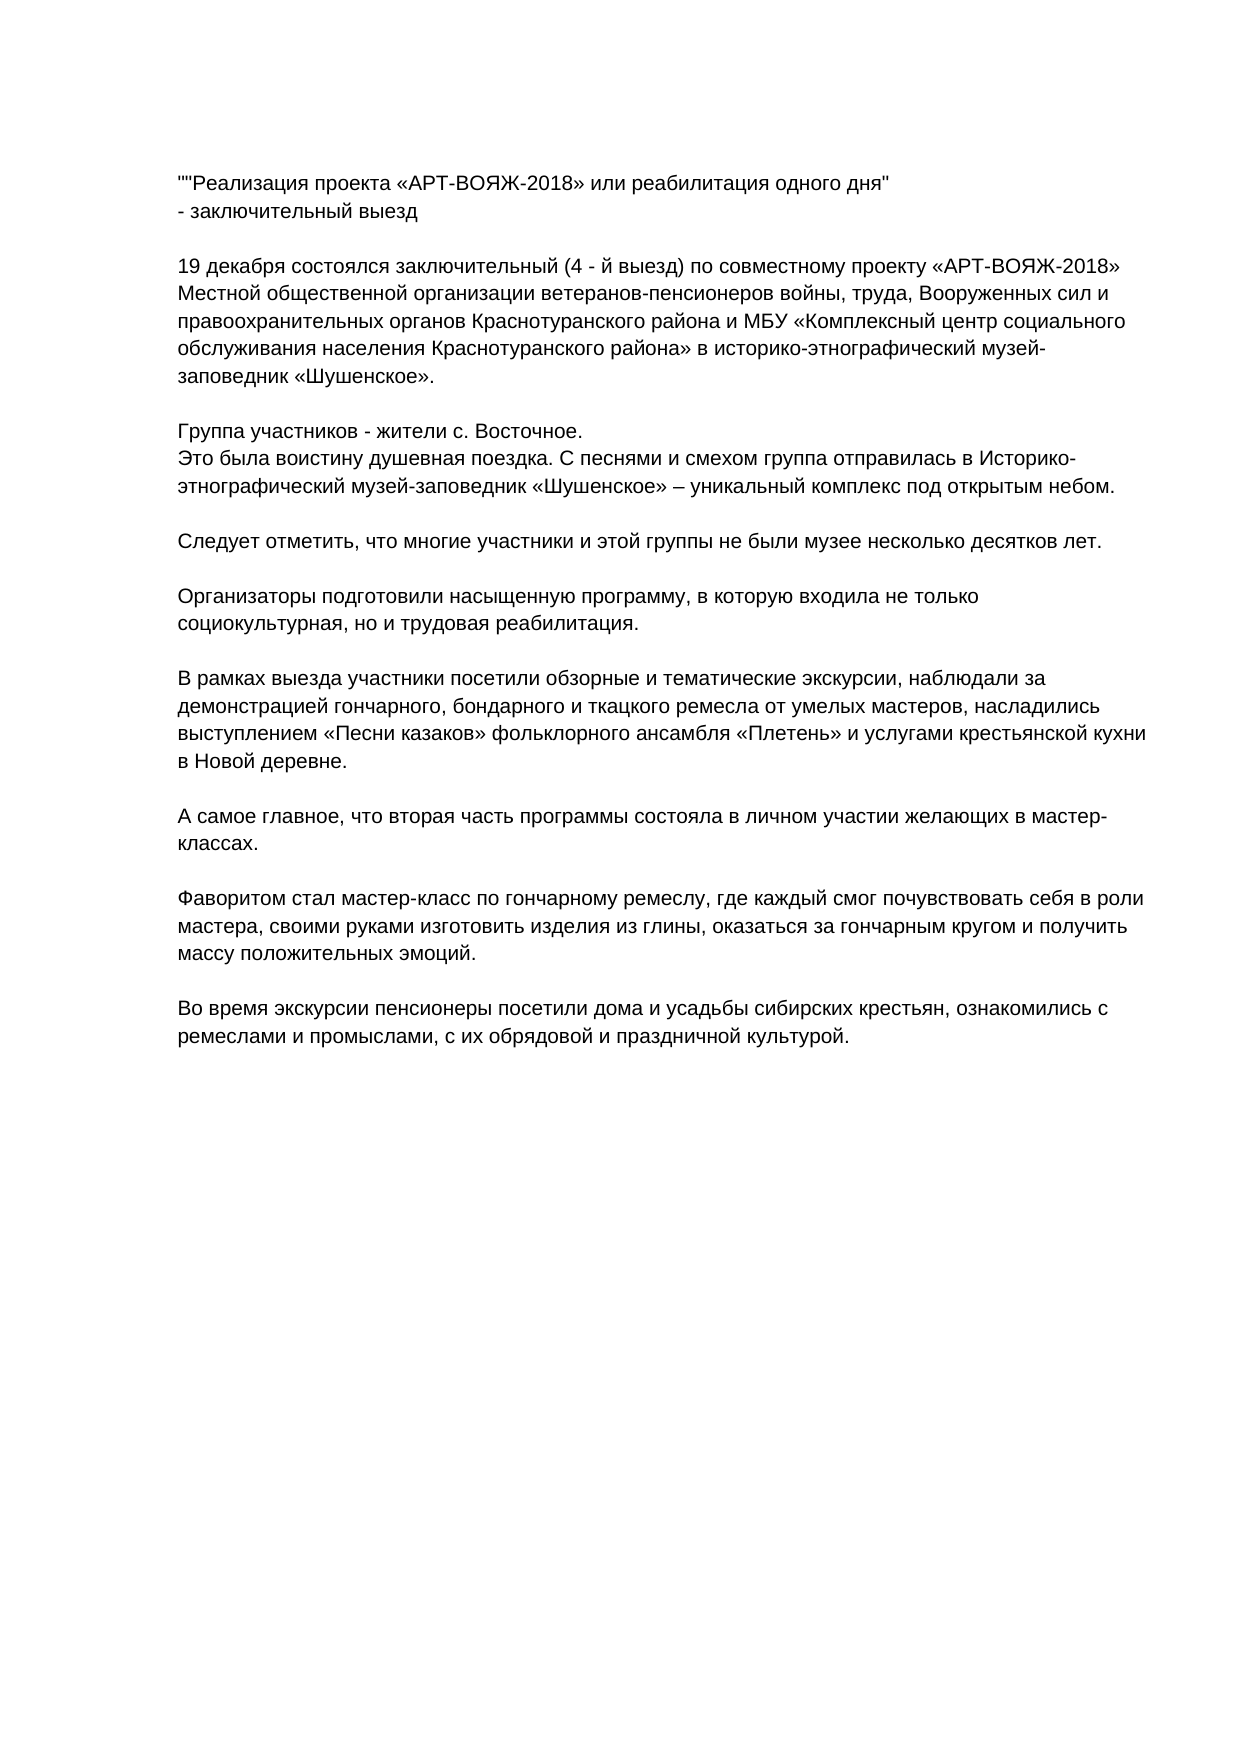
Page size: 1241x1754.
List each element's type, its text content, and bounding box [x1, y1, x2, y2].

text ""Реализация проекта «АРТ-ВОЯЖ-2018» или реабилитация одного дня" - заключительный выезд 19 декабря состоялся заключительный (4 - й выезд) по совместному проекту «АРТ-ВОЯЖ-2018» Местной общественной организации ветеранов-пенсионеров войны, труда, Вооруженных сил и правоохранительных органов Краснотуранского района и МБУ «Комплексный центр социального обслуживания населения Краснотуранского района» в историко-этнографический музей-заповедник «Шушенское». Группа участников - жители с. Восточное. Это была воистину душевная поездка. С песнями и смехом группа отправилась в Историко-этнографический музей-заповедник «Шушенское» – уникальный комплекс под открытым небом. Следует отметить, что многие участники и этой группы не были музее несколько десятков лет. Организаторы подготовили насыщенную программу, в которую входила не только социокультурная, но и трудовая реабилитация. В рамках выезда участники посетили обзорные и тематические экскурсии, наблюдали за демонстрацией гончарного, бондарного и ткацкого ремесла от умелых мастеров, насладились выступлением «Песни казаков» фольклорного ансамбля «Плетень» и услугами крестьянской кухни в Новой деревне. А самое главное, что вторая часть программы состояла в личном участии желающих в мастер-классах. Фаворитом стал мастер-класс по гончарному ремеслу, где каждый смог почувствовать себя в роли мастера, своими руками изготовить изделия из глины, оказаться за гончарным кругом и получить массу положительных эмоций. Во время экскурсии пенсионеры посетили дома и усадьбы сибирских крестьян, ознакомились с ремеслами и промыслами, с их обрядовой и праздничной культурой. [177, 171, 1152, 1107]
